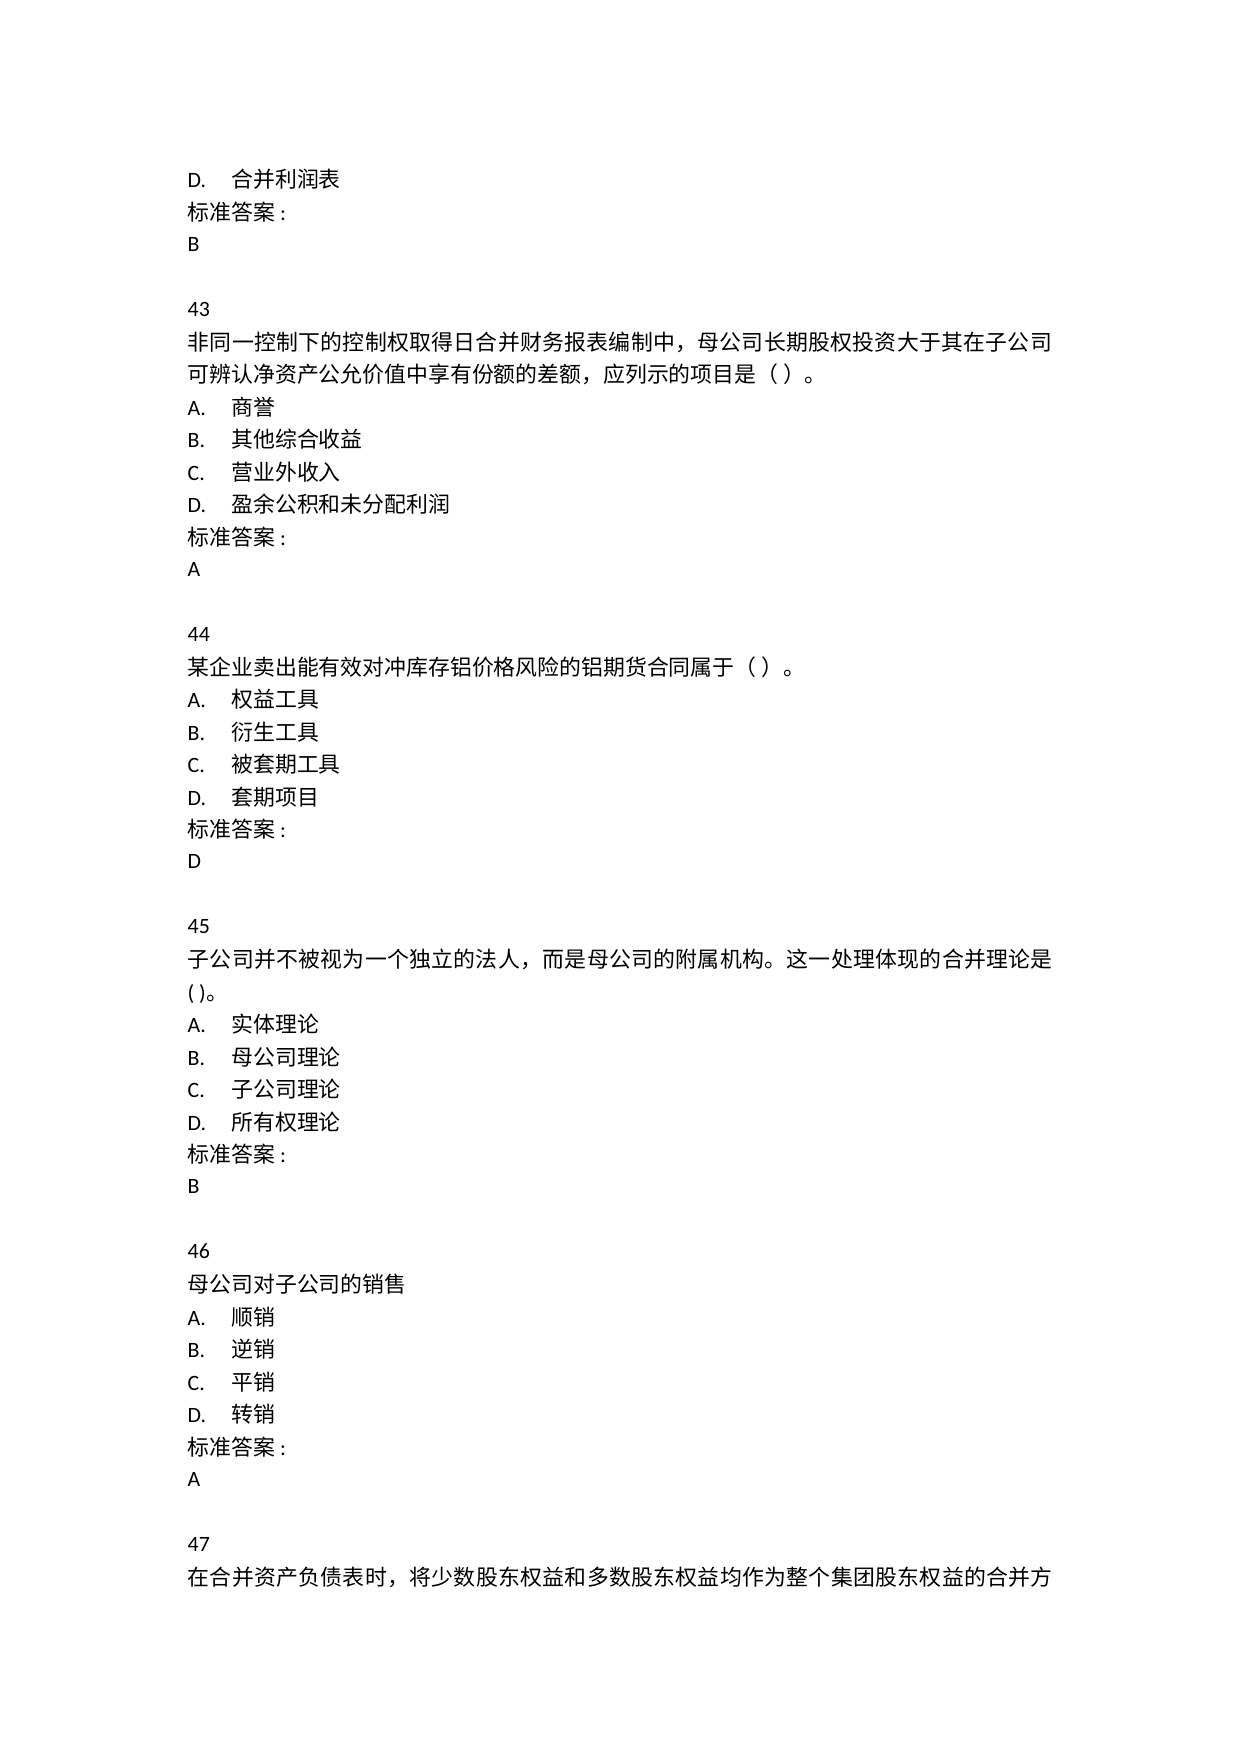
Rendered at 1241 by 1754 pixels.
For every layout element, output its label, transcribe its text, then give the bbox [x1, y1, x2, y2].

text 44 [187, 617, 1053, 649]
text A. 实体理论 [187, 1007, 1053, 1039]
text D. 所有权理论 [187, 1104, 1053, 1137]
text A. 商誉 [187, 389, 1053, 422]
text B. 母公司理论 [187, 1039, 1053, 1072]
text B. 逆销 [187, 1332, 1053, 1364]
text 45 [187, 909, 1053, 942]
text A. 权益工具 [187, 682, 1053, 714]
text 标准答案 : [187, 812, 1053, 844]
text C. 营业外收入 [187, 454, 1053, 487]
text 标准答案 : [187, 1429, 1053, 1462]
text A [187, 1462, 1053, 1494]
text 46 [187, 1234, 1053, 1267]
text 标准答案 : [187, 519, 1053, 552]
text B [187, 227, 1053, 259]
text 47 [187, 1527, 1053, 1559]
text 子公司并不被视为一个独立的法人，而是母公司的附属机构。这一处理体现的合并理论是( )。 [187, 942, 1053, 1007]
text D. 转销 [187, 1397, 1053, 1429]
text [187, 1559, 1053, 1592]
text C. 平销 [187, 1364, 1053, 1397]
text 某企业卖出能有效对冲库存铝价格风险的铝期货合同属于（ ）。 [187, 649, 1053, 682]
text D [187, 844, 1053, 877]
text 非同一控制下的控制权取得日合并财务报表编制中，母公司长期股权投资大于其在子公司可辨认净资产公允价值中享有份额的差额，应列示的项目是（ ）。 [187, 324, 1053, 389]
text C. 子公司理论 [187, 1072, 1053, 1104]
text 标准答案 : [187, 1137, 1053, 1169]
text D. 盈余公积和未分配利润 [187, 487, 1053, 519]
text A [187, 552, 1053, 584]
text B [187, 1169, 1053, 1202]
text 43 [187, 292, 1053, 324]
text 母公司对子公司的销售 [187, 1267, 1053, 1299]
text B. 衍生工具 [187, 714, 1053, 747]
text 标准答案 : [187, 194, 1053, 227]
text C. 被套期工具 [187, 747, 1053, 779]
text D. 合并利润表 [187, 162, 1053, 194]
text D. 套期项目 [187, 779, 1053, 812]
text A. 顺销 [187, 1299, 1053, 1332]
text B. 其他综合收益 [187, 422, 1053, 454]
